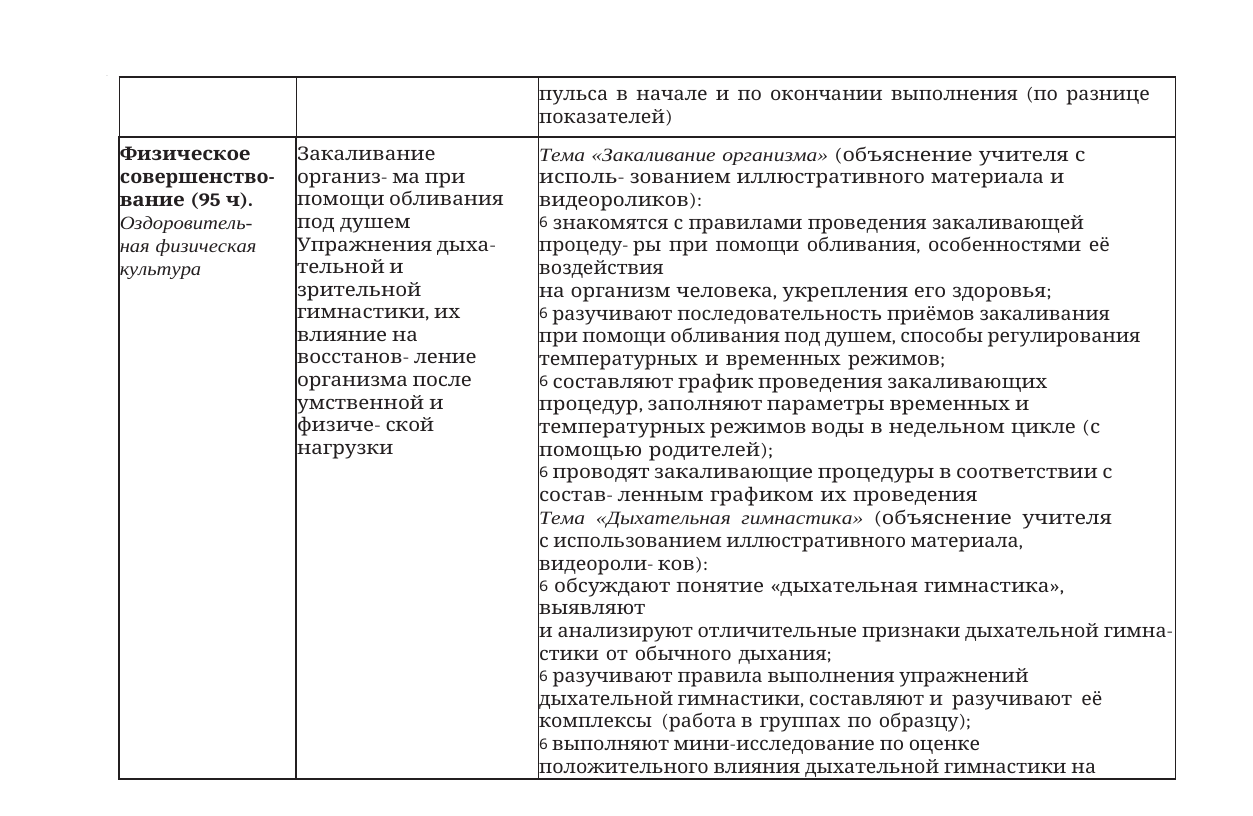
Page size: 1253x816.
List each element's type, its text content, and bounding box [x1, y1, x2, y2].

table_header [297, 78, 538, 136]
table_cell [297, 138, 538, 778]
table_header пульса в начале и по окончании выполнения (по разнице показателей) [539, 78, 1175, 136]
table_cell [120, 138, 295, 778]
table_header [120, 78, 296, 136]
